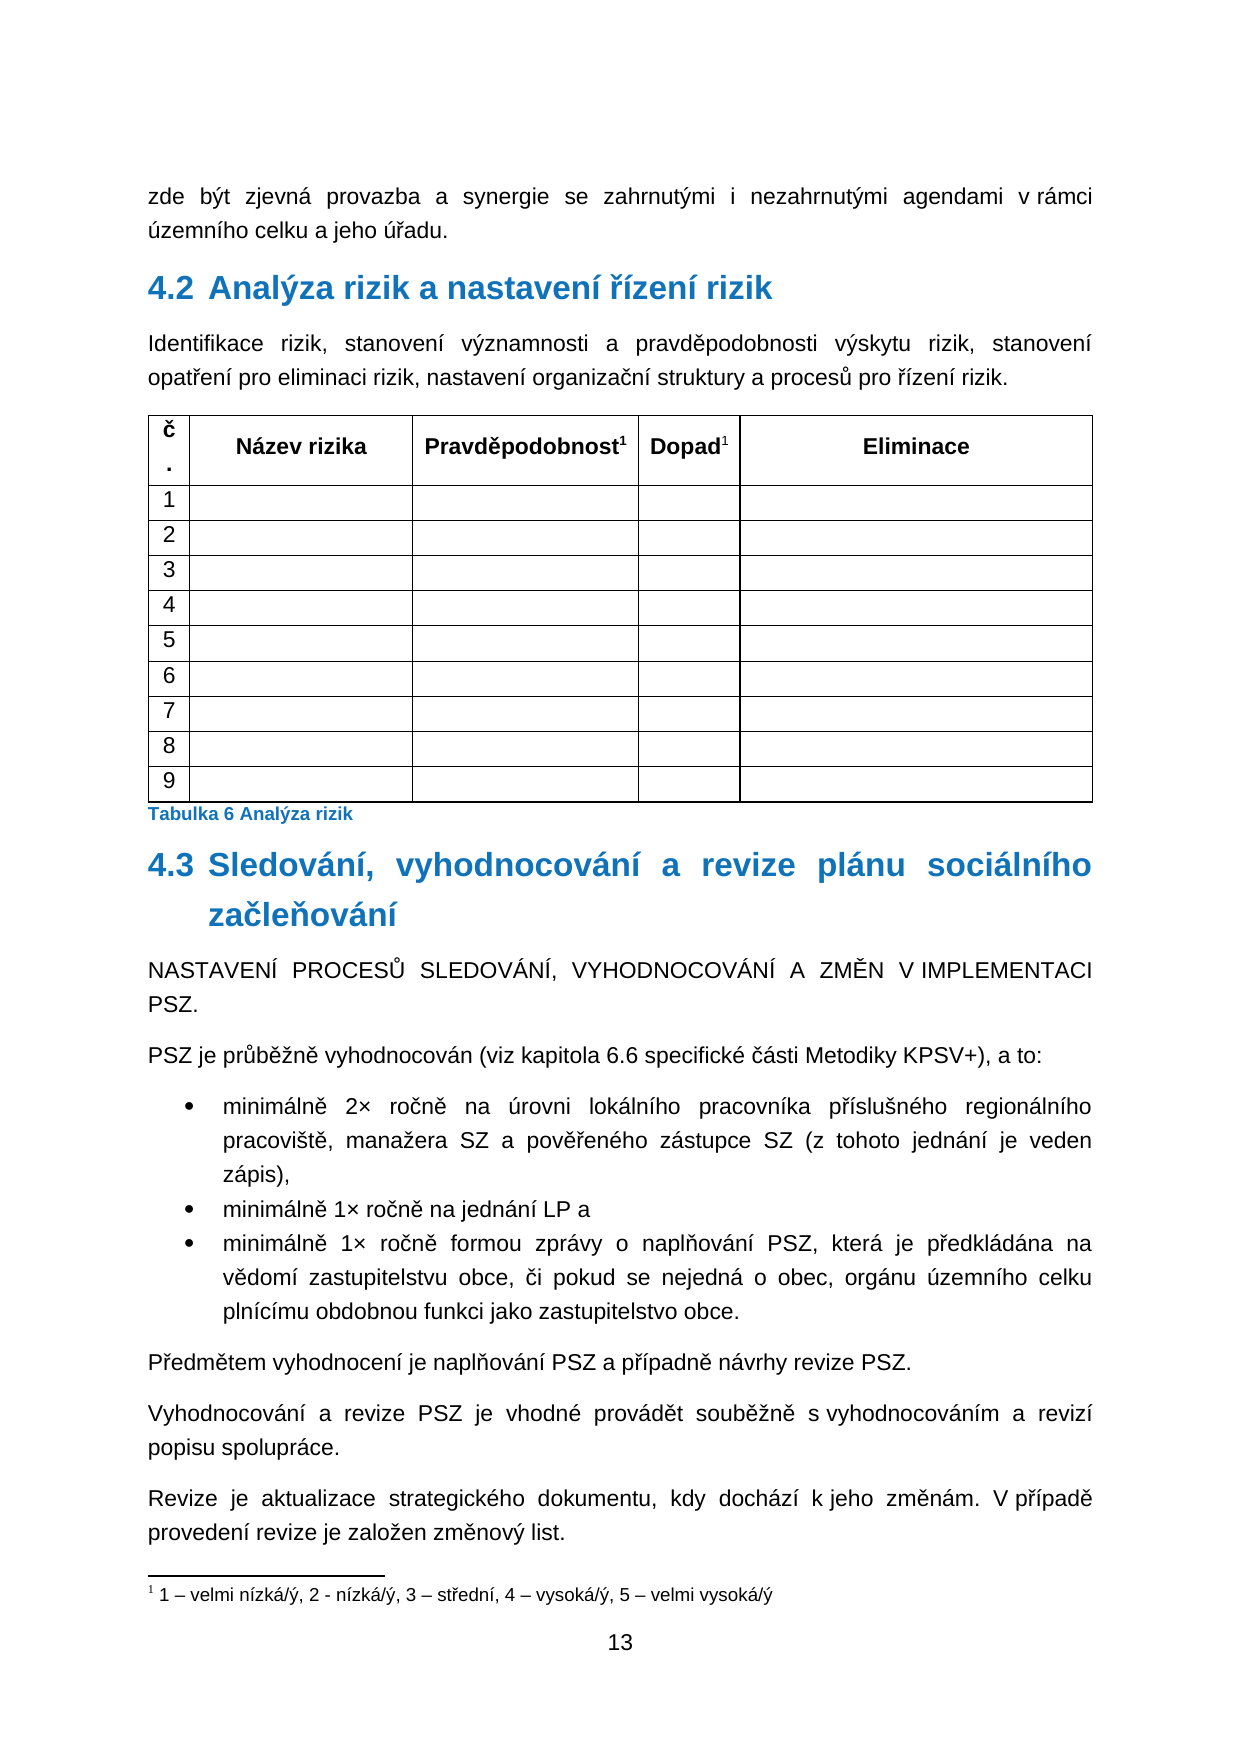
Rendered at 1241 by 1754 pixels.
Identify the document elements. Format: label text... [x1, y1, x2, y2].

table_header Eliminace [741, 416, 1092, 484]
list minimálně 1× ročně na jednání LP a [185, 1196, 1093, 1222]
table_cell [639, 767, 739, 801]
table_cell [413, 697, 638, 731]
table_cell [413, 486, 638, 520]
table_cell [413, 767, 638, 801]
table_cell [741, 626, 1092, 661]
table_cell [639, 662, 739, 696]
subtitle Analýza rizik a nastavení řízení rizik [148, 268, 1093, 306]
table_cell 9 [149, 767, 189, 801]
table_cell [741, 556, 1092, 590]
table_cell [741, 767, 1092, 801]
text Předmětem vyhodnocení je naplňování PSZ a případně návrhy revize PSZ. [148, 1349, 1093, 1375]
table_cell [741, 591, 1092, 625]
table_cell [741, 521, 1092, 555]
table_cell [413, 591, 638, 625]
table_cell [190, 556, 412, 590]
table_cell [639, 626, 739, 661]
table_cell [639, 521, 739, 555]
table_cell [741, 732, 1092, 766]
list minimálně 2× ročně na úrovni lokálního pracovníka příslušného regionálního pracoviště, manažera SZ a pověřeného zástupce SZ (z tohoto jednání je veden zápis), [185, 1093, 1093, 1188]
table_cell 5 [149, 626, 189, 661]
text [148, 183, 1093, 243]
table_cell [190, 662, 412, 696]
text Identifikace rizik, stanovení významnosti a pravděpodobnosti výskytu rizik, stanovení opatření pro eliminaci rizik, nastavení organizační struktury a procesů pro řízení rizik. [148, 330, 1093, 391]
table_cell [639, 732, 739, 766]
table_cell [413, 556, 638, 590]
table_cell [190, 697, 412, 731]
table_cell [190, 486, 412, 520]
table_cell [190, 591, 412, 625]
subtitle Sledování, vyhodnocování a revize plánu sociálního začleňování [148, 845, 1093, 933]
table_cell [639, 591, 739, 625]
table_cell 1 [149, 486, 189, 520]
table_cell [413, 732, 638, 766]
table_cell 3 [149, 556, 189, 590]
table_cell [190, 732, 412, 766]
table_header Název rizika [190, 416, 412, 484]
table_cell [741, 662, 1092, 696]
table_cell [413, 521, 638, 555]
table_header Dopad1 [639, 416, 739, 484]
table_cell [413, 626, 638, 661]
table_cell [190, 626, 412, 661]
table_cell [639, 486, 739, 520]
text NASTAVENÍ PROCESŮ SLEDOVÁNÍ, VYHODNOCOVÁNÍ A ZMĚN V IMPLEMENTACI PSZ. [148, 957, 1093, 1018]
table_cell [190, 521, 412, 555]
table_cell [639, 697, 739, 731]
list minimálně 1× ročně formou zprávy o naplňování PSZ, která je předkládána na vědomí zastupitelstvu obce, či pokud se nejedná o obec, orgánu územního celku plnícímu obdobnou funkci jako zastupitelstvo obce. [185, 1230, 1093, 1324]
table_header Pravděpodobnost [413, 416, 638, 484]
text PSZ je průběžně vyhodnocován (viz kapitola 6.6 specifické části Metodiky KPSV+), a to: [148, 1042, 1093, 1068]
table_cell 8 [149, 732, 189, 766]
table_cell 7 [149, 697, 189, 731]
text Vyhodnocování a revize PSZ je vhodné provádět souběžně s vyhodnocováním a revizí popisu spolupráce. [148, 1400, 1093, 1460]
text Revize je aktualizace strategického dokumentu, kdy dochází k jeho změnám. V případě provedení revize je založen změnový list. [148, 1485, 1093, 1545]
table_cell 2 [149, 521, 189, 555]
table_cell [741, 486, 1092, 520]
table_header č. [149, 416, 189, 484]
table_cell [413, 662, 638, 696]
table_cell 4 [149, 591, 189, 625]
table_cell 6 [149, 662, 189, 696]
table_cell [190, 767, 412, 801]
table_cell [639, 556, 739, 590]
table_cell [741, 697, 1092, 731]
